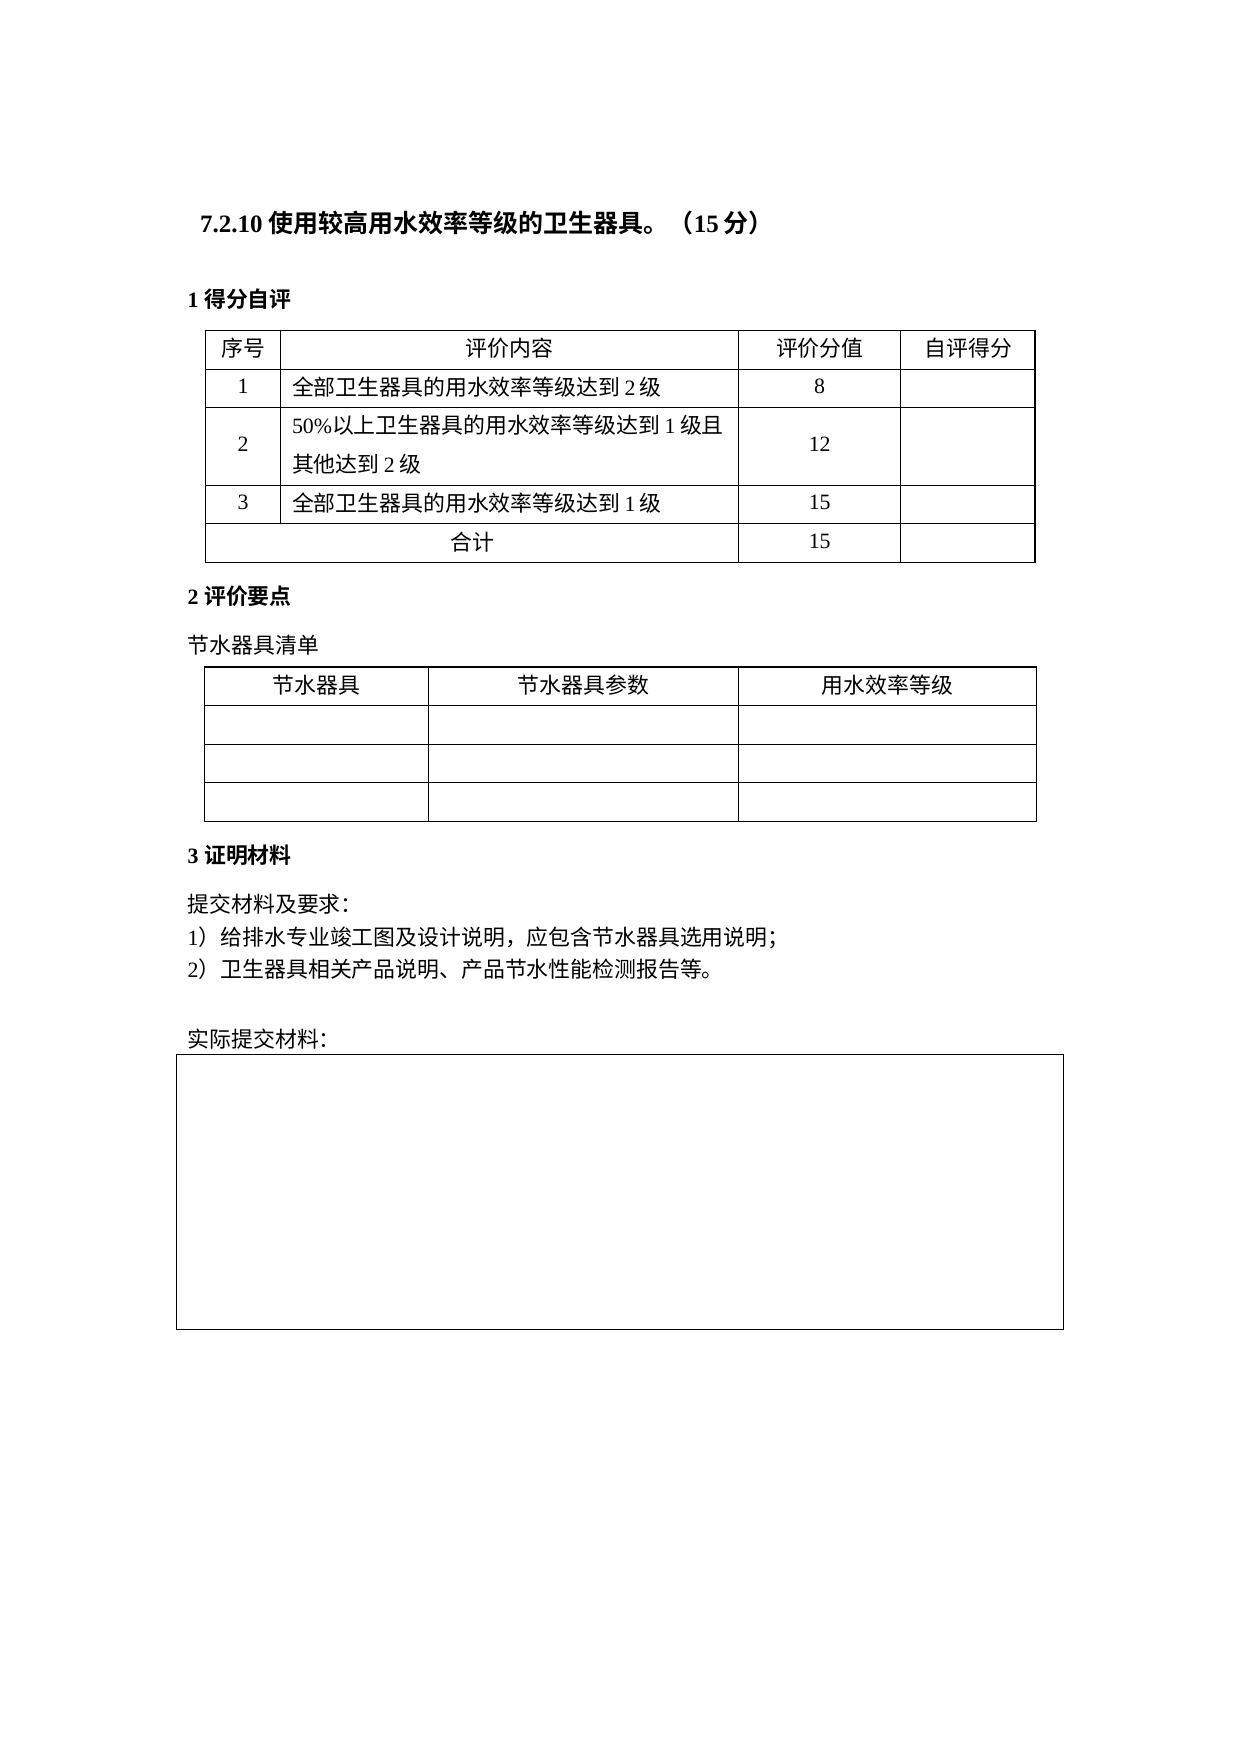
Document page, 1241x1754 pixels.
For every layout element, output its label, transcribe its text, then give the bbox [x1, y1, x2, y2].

subtitle 7.2.10 使用较高用水效率等级的卫生器具。（15分） [187, 189, 1053, 254]
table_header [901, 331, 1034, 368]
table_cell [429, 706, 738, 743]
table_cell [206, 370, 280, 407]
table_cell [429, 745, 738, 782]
text 3 证明材料 [187, 838, 1053, 870]
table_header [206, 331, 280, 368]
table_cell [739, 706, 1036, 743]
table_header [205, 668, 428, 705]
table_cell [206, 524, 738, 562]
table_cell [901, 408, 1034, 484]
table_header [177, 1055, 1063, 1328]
text 1）给排水专业竣工图及设计说明，应包含节水器具选用说明； [187, 919, 1053, 952]
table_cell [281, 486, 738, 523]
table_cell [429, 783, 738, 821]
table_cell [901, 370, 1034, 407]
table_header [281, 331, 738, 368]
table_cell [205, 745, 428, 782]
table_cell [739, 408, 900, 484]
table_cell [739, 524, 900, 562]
text 2 评价要点 [187, 579, 1053, 611]
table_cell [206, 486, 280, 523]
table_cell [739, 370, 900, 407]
text 1 得分自评 [187, 281, 1053, 314]
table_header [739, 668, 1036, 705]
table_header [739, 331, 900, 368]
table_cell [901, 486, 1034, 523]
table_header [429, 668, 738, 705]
text 实际提交材料： [187, 1022, 1053, 1054]
text 节水器具清单 [187, 628, 1053, 660]
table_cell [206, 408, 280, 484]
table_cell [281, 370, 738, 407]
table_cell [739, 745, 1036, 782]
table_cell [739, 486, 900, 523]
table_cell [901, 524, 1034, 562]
text 提交材料及要求： [187, 887, 1053, 919]
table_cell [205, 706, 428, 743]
text 2）卫生器具相关产品说明、产品节水性能检测报告等。 [187, 952, 1053, 984]
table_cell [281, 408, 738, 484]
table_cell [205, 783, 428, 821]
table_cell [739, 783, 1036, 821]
